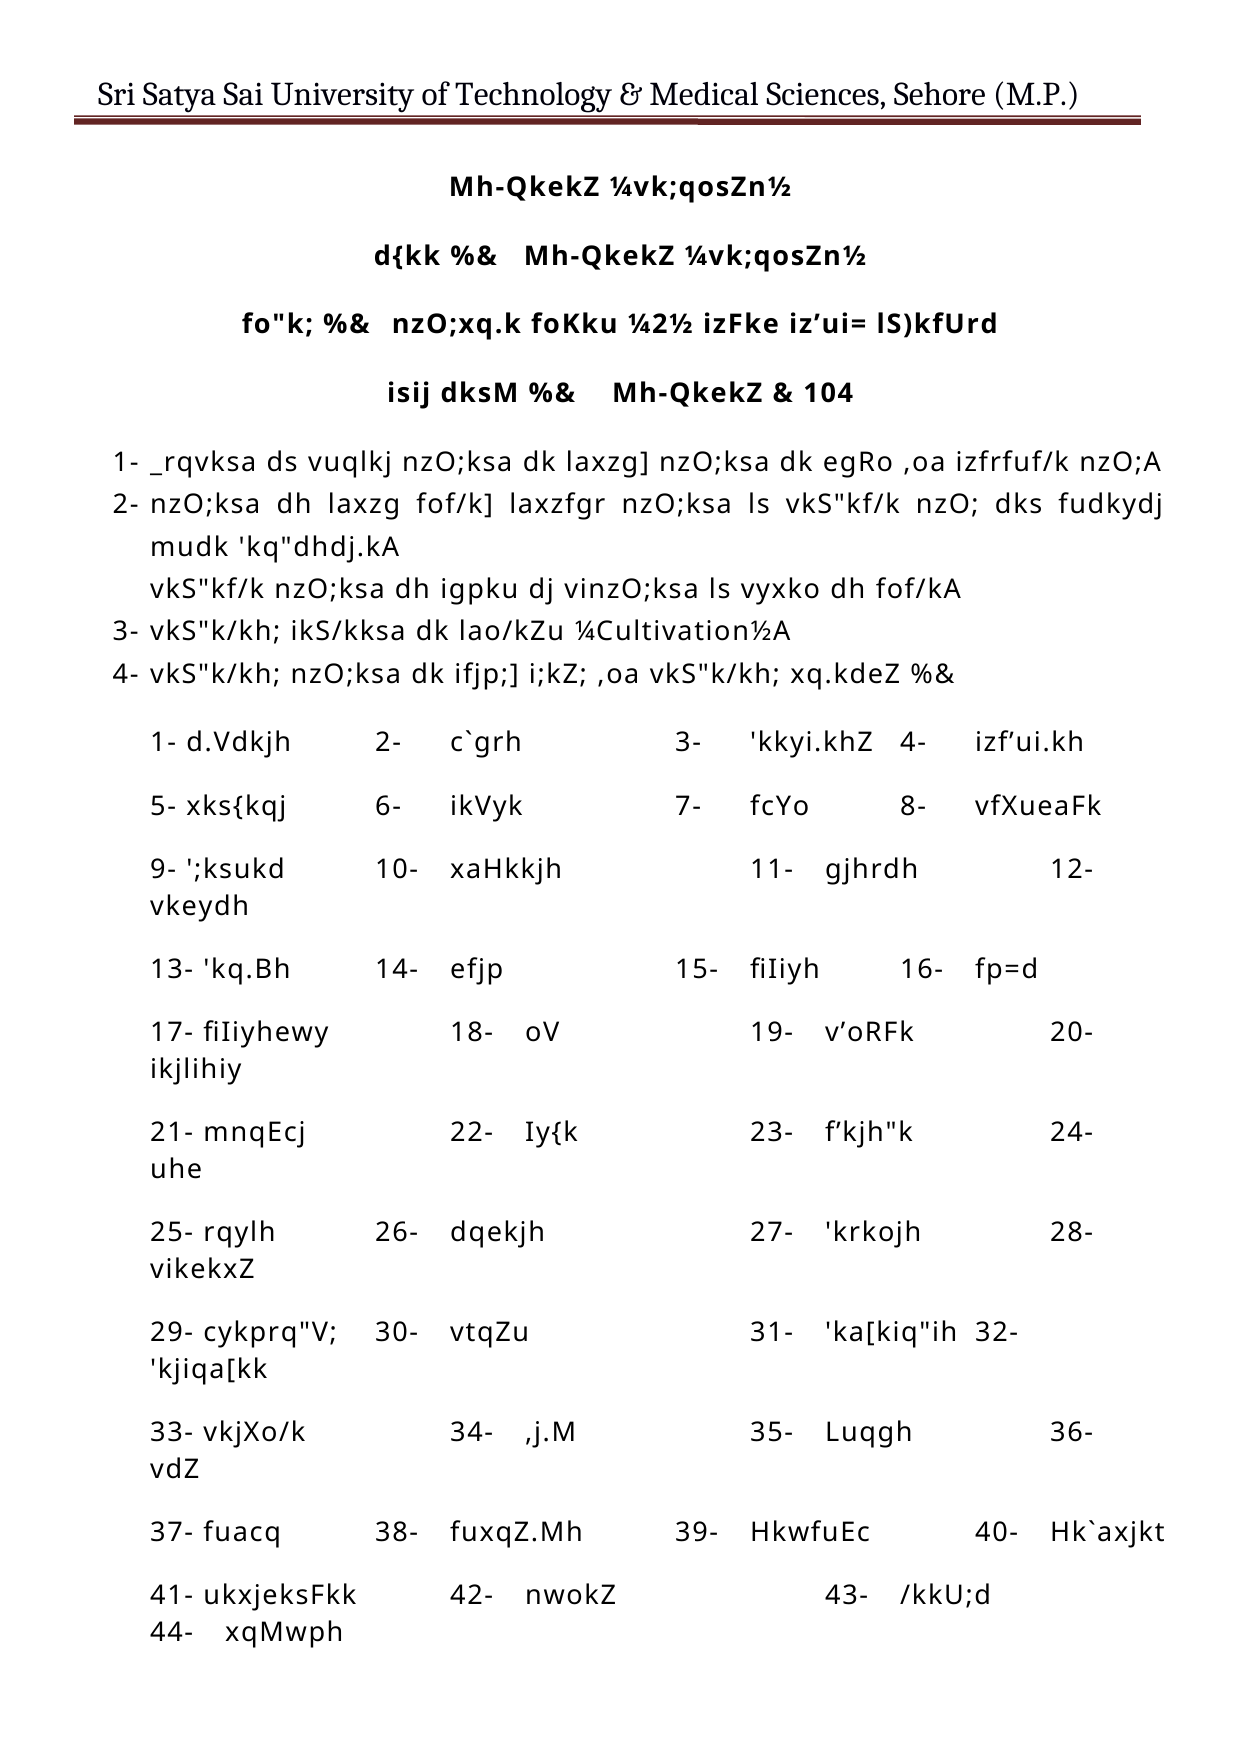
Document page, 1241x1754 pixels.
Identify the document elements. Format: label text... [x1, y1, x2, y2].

text fo"k; %& nzO;xq.k foKku ¼2½ izFke iz’ui= lS)kfUrd [75, 305, 1165, 342]
text 29- cykprq"V; 30- vtqZu 31- 'ka[kiq"ih 32- 'kjiqa[kk [75, 1312, 1165, 1386]
text 13- 'kq.Bh 14- efjp 15- fiIiyh 16- fp=d [75, 949, 1165, 986]
list vkS"k/kh; ikS/kksa dk lao/kZu ¼Cultivation½A [112, 612, 1165, 649]
text d{kk %& Mh-QkekZ ¼vk;qosZn½ [75, 236, 1165, 273]
text 9- ';ksukd 10- xaHkkjh 11- gjhrdh 12- vkeydh [75, 849, 1165, 923]
list vkS"kf/k nzO;ksa dh igpku dj vinzO;ksa ls vyxko dh fof/kA [150, 569, 1165, 606]
text 41- ukxjeksFkk 42- nwokZ 43- /kkU;d 44- xqMwph [75, 1575, 1165, 1649]
text Mh-QkekZ ¼vk;qosZn½ [75, 168, 1165, 204]
list nzO;ksa dh laxzg fof/k] laxzfgr nzO;ksa ls vkS"kf/k nzO; dks fudkydj mudk 'kq"dhdj.kA [112, 484, 1165, 564]
text isij dksM %& Mh-QkekZ & 104 [75, 373, 1165, 410]
list _rqvksa ds vuqlkj nzO;ksa dk laxzg] nzO;ksa dk egRo ,oa izfrfuf/k nzO;A [112, 442, 1165, 479]
text 17- fiIiyhewy 18- oV 19- v’oRFk 20- ikjlihiy [75, 1012, 1165, 1086]
text 5- xks{kqj 6- ikVyk 7- fcYo 8- vfXueaFk [75, 786, 1165, 823]
list vkS"k/kh; nzO;ksa dk ifjp;] i;kZ; ,oa vkS"k/kh; xq.kdeZ %& [112, 654, 1165, 691]
text 1- d.Vdkjh 2- c`grh 3- 'kkyi.khZ 4- izf’ui.kh [75, 723, 1165, 760]
text 21- mnqEcj 22- Iy{k 23- f’kjh"k 24- uhe [75, 1112, 1165, 1186]
text 25- rqylh 26- dqekjh 27- 'krkojh 28- vikekxZ [75, 1212, 1165, 1286]
text 33- vkjXo/k 34- ,j.M 35- Luqgh 36- vdZ [75, 1412, 1165, 1486]
text 37- fuacq 38- fuxqZ.Mh 39- HkwfuEc 40- Hk`axjkt [75, 1512, 1165, 1549]
